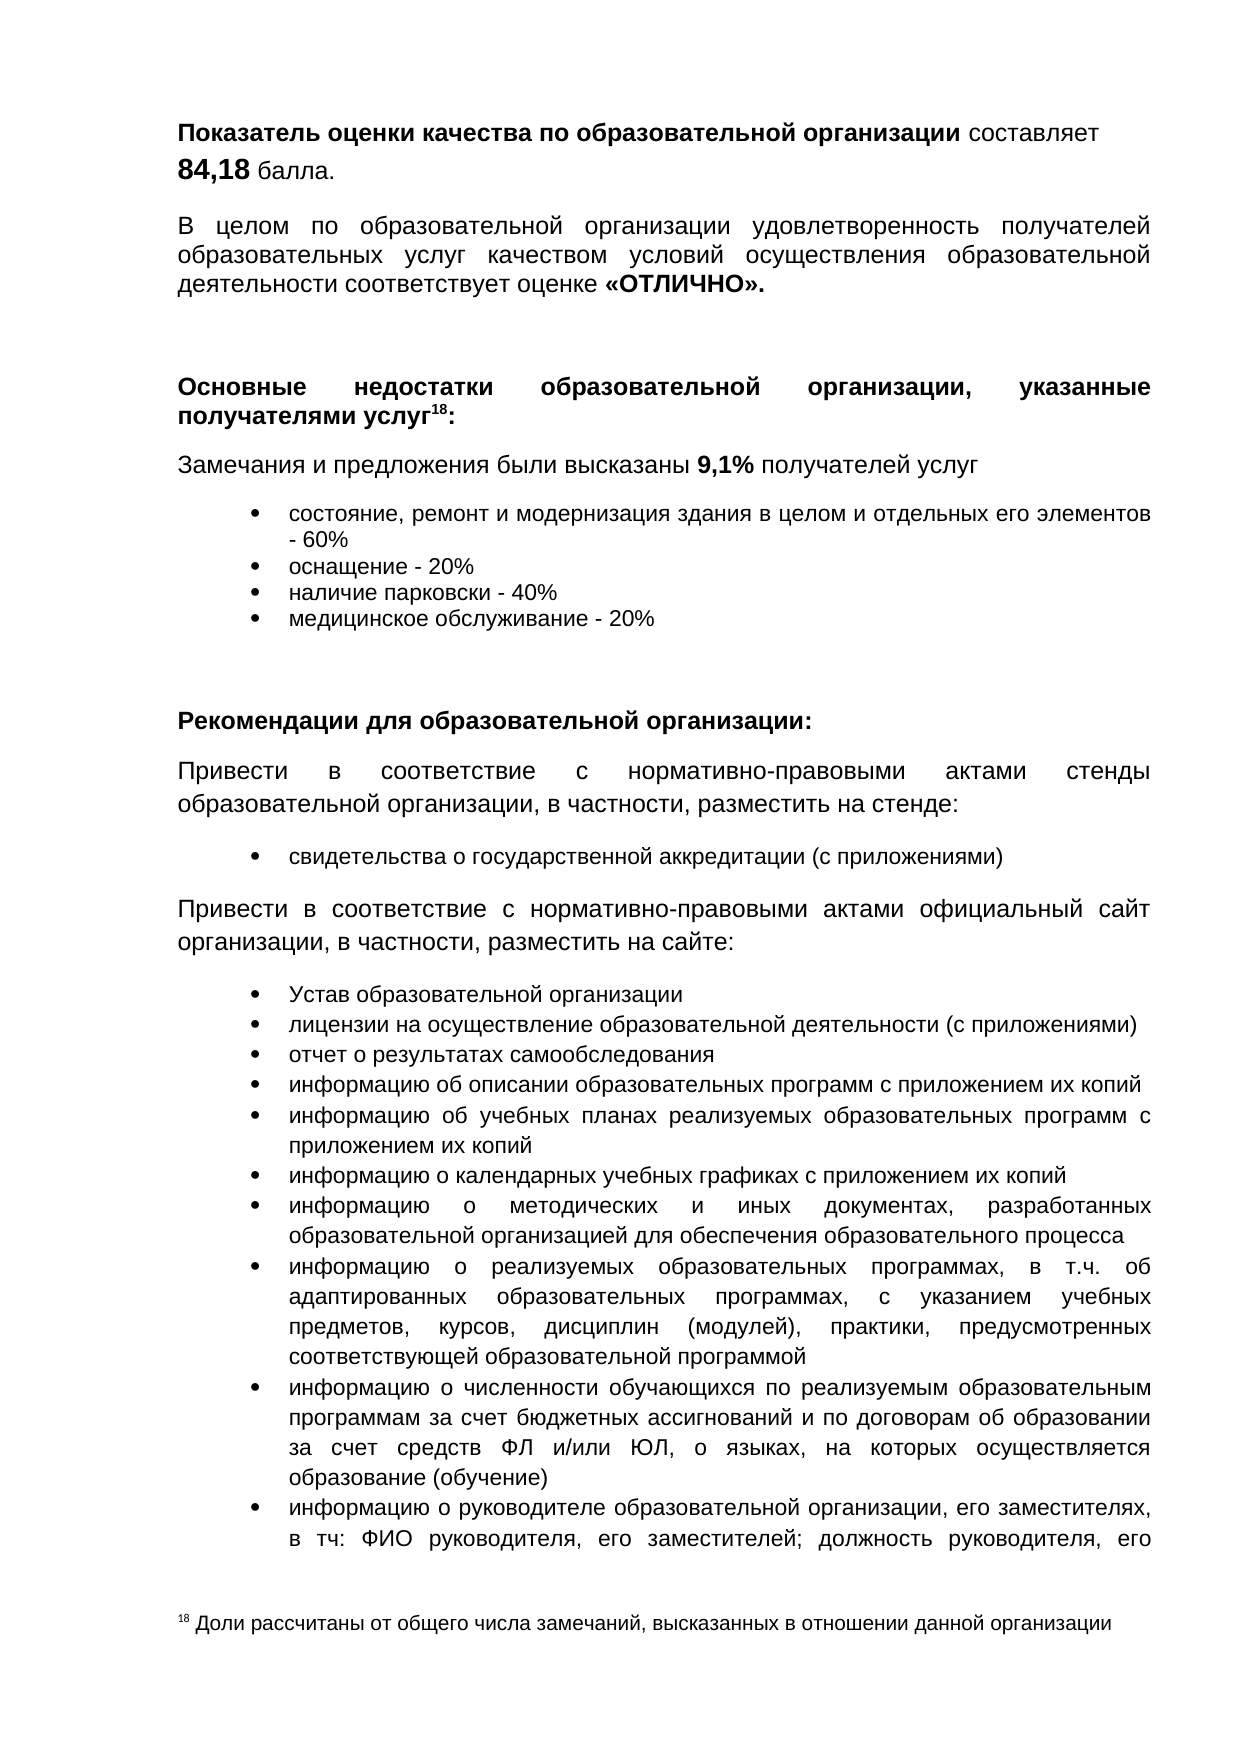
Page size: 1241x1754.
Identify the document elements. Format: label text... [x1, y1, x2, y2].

list Устав образовательной организации [251, 981, 1152, 1007]
list лицензии на осуществление образовательной деятельности (с приложениями) [251, 1011, 1152, 1037]
list наличие парковски - 40% [251, 579, 1152, 605]
list свидетельства о государственной аккредитации (с приложениями) [251, 843, 1152, 869]
text Замечания и предложения были высказаны 9,1% получателей услуг [177, 450, 1152, 479]
list медицинское обслуживание - 20% [251, 605, 1152, 632]
text Рекомендации для образовательной организации: [177, 706, 1152, 735]
list состояние, ремонт и модернизация здания в целом и отдельных его элементов - 60% [251, 500, 1152, 553]
list информацию об описании образовательных программ с приложением их копий [251, 1071, 1152, 1098]
text Привести в соответствие с нормативно-правовыми актами официальный сайт организации, в частности, разместить на сайте: [177, 894, 1152, 956]
list информацию о методических и иных документах, разработанных образовательной организацией для обеспечения образовательного процесса [251, 1192, 1152, 1249]
text Показатель оценки качества по образовательной организации составляет 84,18 балла. [177, 118, 1152, 185]
text Привести в соответствие с нормативно-правовыми актами стенды образовательной организации, в частности, разместить на стенде: [177, 756, 1152, 818]
list информацию о реализуемых образовательных программах, в т.ч. об адаптированных образовательных программах, с указанием учебных предметов, курсов, дисциплин (модулей), практики, предусмотренных соответствующей образовательной программой [251, 1253, 1152, 1369]
list информацию о численности обучающихся по реализуемым образовательным программам за счет бюджетных ассигнований и по договорам об образовании за счет средств ФЛ и/или ЮЛ, о языках, на которых осуществляется образование (обучение) [251, 1373, 1152, 1490]
text В целом по образовательной организации удовлетворенность получателей образовательных услуг качеством условий осуществления образовательной деятельности соответствует оценке «ОТЛИЧНО». [177, 211, 1152, 297]
list отчет о результатах самообследования [251, 1041, 1152, 1067]
list информацию об учебных планах реализуемых образовательных программ с приложением их копий [251, 1102, 1152, 1158]
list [251, 1494, 1152, 1551]
list оснащение - 20% [251, 553, 1152, 579]
list информацию о календарных учебных графиках с приложением их копий [251, 1162, 1152, 1188]
text Основные недостатки образовательной организации, указанные получателями услуг: [177, 372, 1152, 429]
